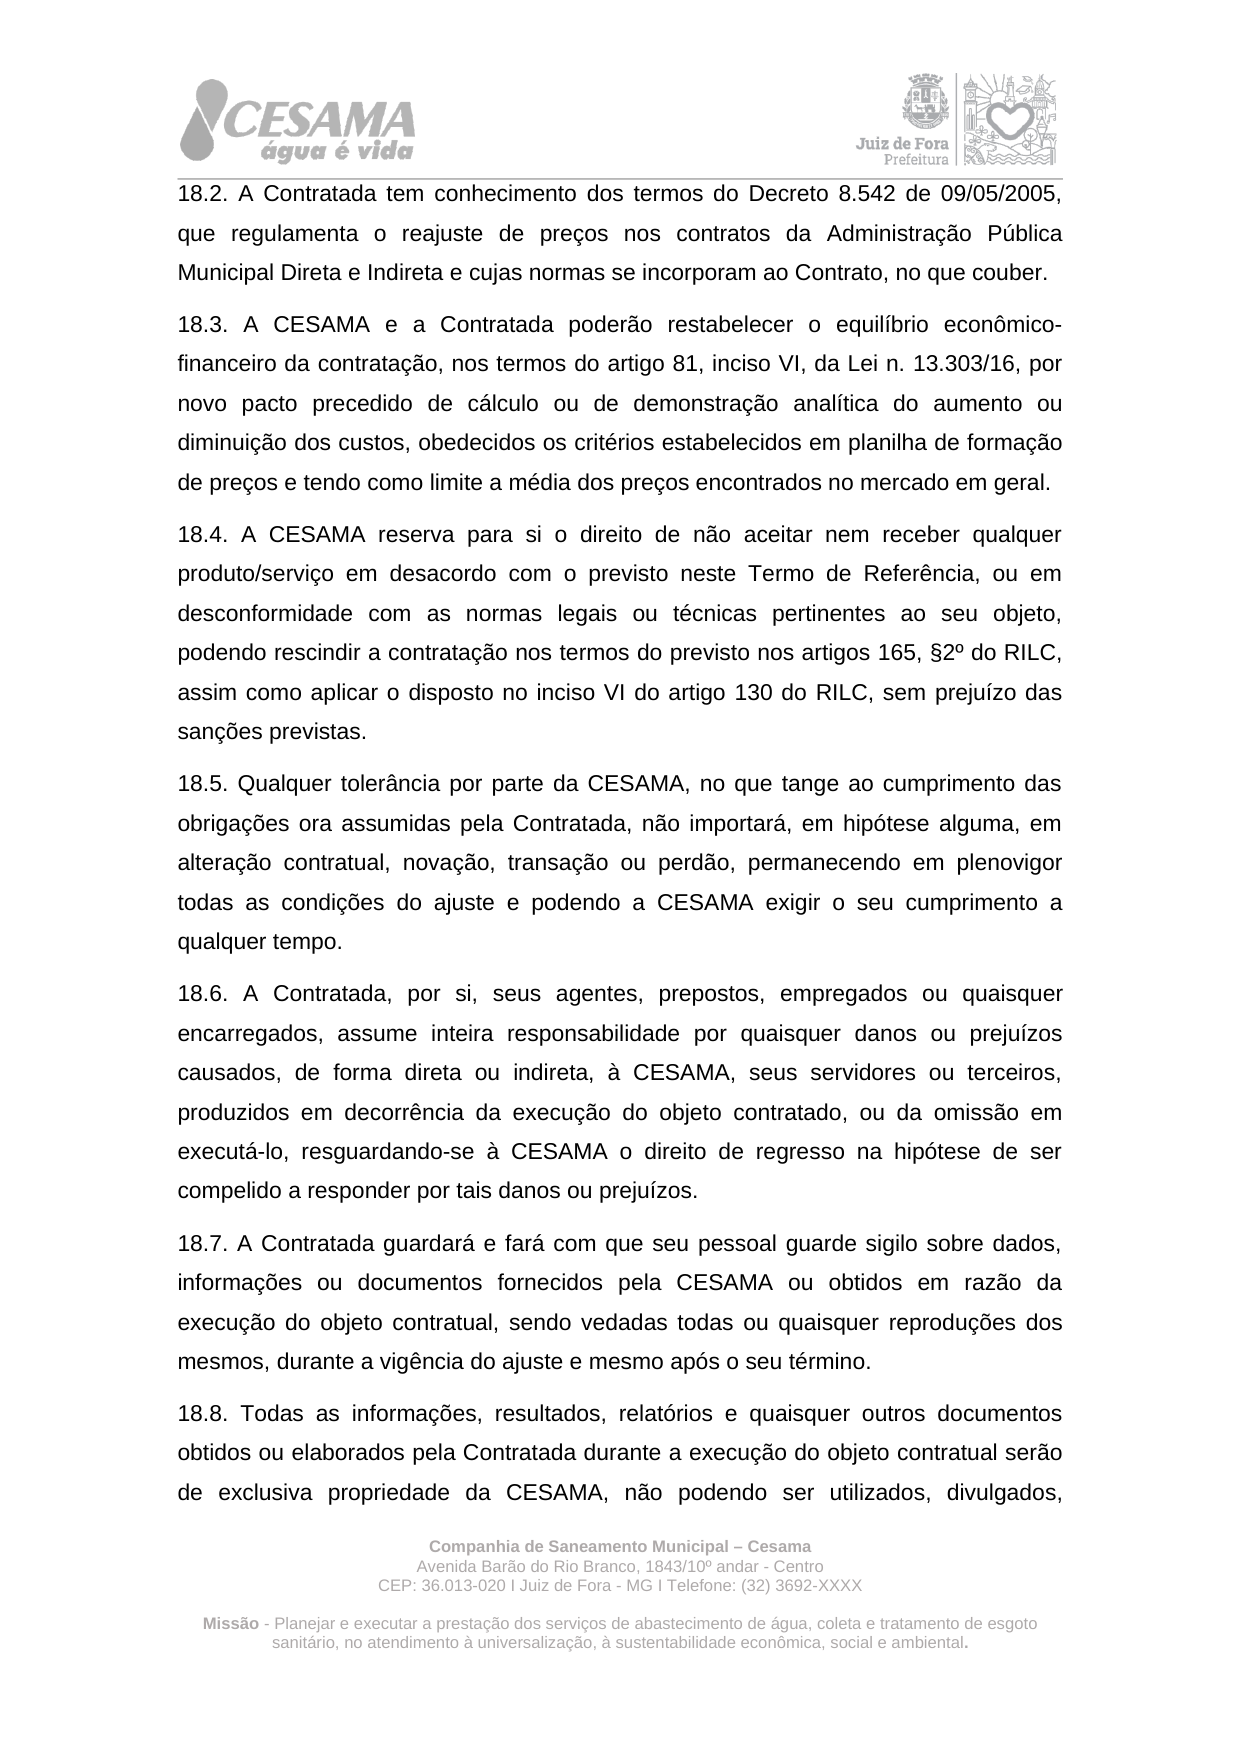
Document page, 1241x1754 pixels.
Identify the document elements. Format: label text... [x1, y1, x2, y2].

text 18.2. A Contratada tem conhecimento dos termos do Decreto 8.542 de 09/05/2005, que regulamenta o reajuste de preços nos contratos da Administração Pública Municipal Direta e Indireta e cujas normas se incorporam ao Contrato, no que couber. [177, 180, 1063, 285]
text 18.5. Qualquer tolerância por parte da CESAMA, no que tange ao cumprimento das obrigações ora assumidas pela Contratada, não importará, em hipótese alguma, em alteração contratual, novação, transação ou perdão, permanecendo em plenovigor todas as condições do ajuste e podendo a CESAMA exigir o seu cumprimento a qualquer tempo. [177, 770, 1063, 954]
text 18.6. A Contratada, por si, seus agentes, prepostos, empregados ou quaisquer encarregados, assume inteira responsabilidade por quaisquer danos ou prejuízos causados, de forma direta ou indireta, à CESAMA, seus servidores ou terceiros, produzidos em decorrência da execução do objeto contratado, ou da omissão em executá-lo, resguardando-se à CESAMA o direito de regresso na hipótese de ser compelido a responder por tais danos ou prejuízos. [177, 980, 1063, 1204]
text 18.4. A CESAMA reserva para si o direito de não aceitar nem receber qualquer produto/serviço em desacordo com o previsto neste Termo de Referência, ou em desconformidade com as normas legais ou técnicas pertinentes ao seu objeto, podendo rescindir a contratação nos termos do previsto nos artigos 165, §2º do RILC, assim como aplicar o disposto no inciso VI do artigo 130 do RILC, sem prejuízo das sanções previstas. [177, 521, 1063, 744]
picture [177, 73, 1063, 180]
text 18.7. A Contratada guardará e fará com que seu pessoal guarde sigilo sobre dados, informações ou documentos fornecidos pela CESAMA ou obtidos em razão da execução do objeto contratual, sendo vedadas todas ou quaisquer reproduções dos mesmos, durante a vigência do ajuste e mesmo após o seu término. [177, 1229, 1063, 1374]
text 18.3. A CESAMA e a Contratada poderão restabelecer o equilíbrio econômico-financeiro da contratação, nos termos do artigo 81, inciso VI, da Lei n. 13.303/16, por novo pacto precedido de cálculo ou de demonstração analítica do aumento ou diminuição dos custos, obedecidos os critérios estabelecidos em planilha de formação de preços e tendo como limite a média dos preços encontrados no mercado em geral. [177, 311, 1063, 495]
